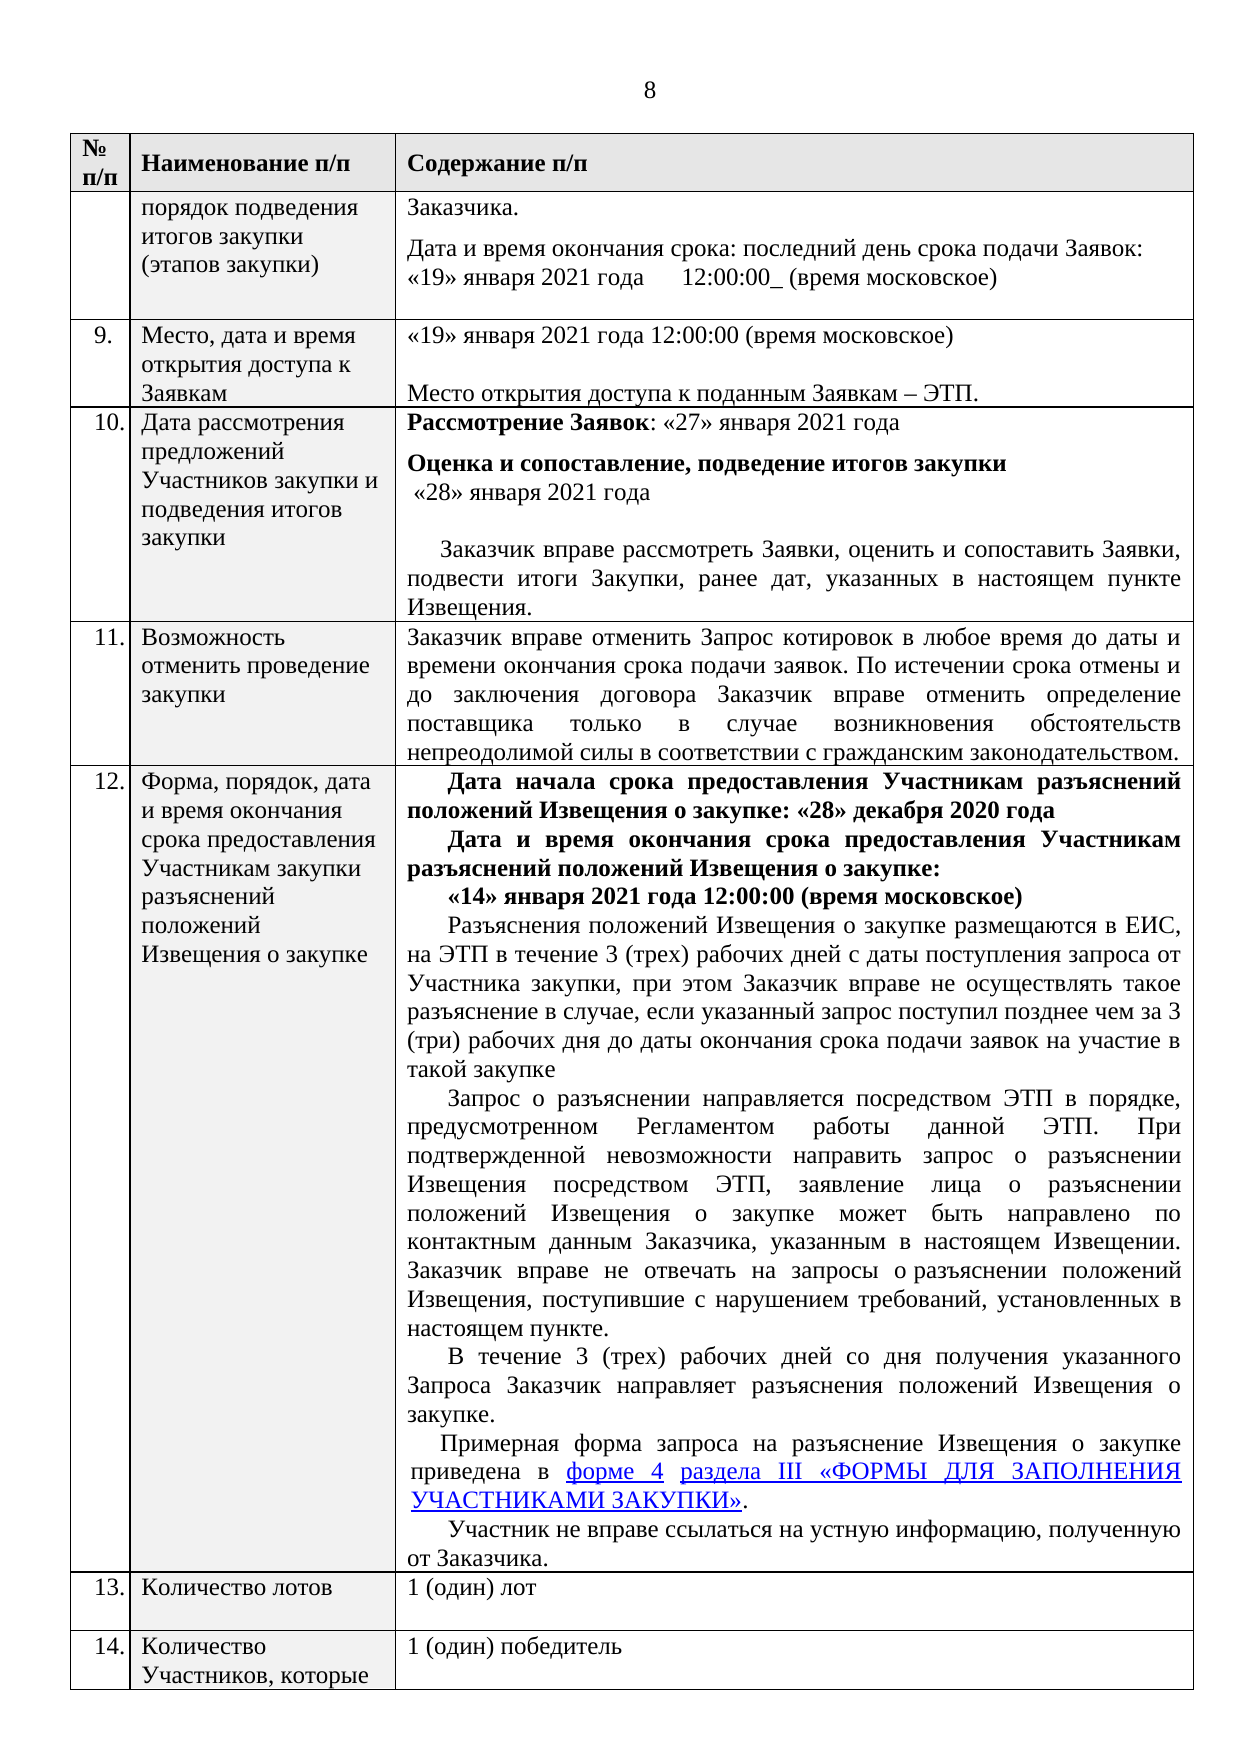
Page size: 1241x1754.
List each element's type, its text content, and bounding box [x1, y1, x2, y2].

table_cell Количество лотов [131, 1573, 395, 1630]
table_cell [71, 1573, 129, 1630]
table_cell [131, 1631, 395, 1688]
table_cell [71, 320, 129, 406]
table_cell 1 (один) лот [396, 1573, 1193, 1630]
table_cell Возможность отменить проведение закупки [131, 622, 395, 765]
table_cell Дата начала срока предоставления Участникам разъяснений положений Извещения о закупке: Дата и время окончания срока предоставления Участникам разъяснений положений Извещения о закупке: 12:00:00 (время московское) Разъяснения положений Извещения о закупке размещаются в ЕИС, на ЭТП в течение 3 (трех) рабочих дней с даты поступления запроса от Участника закупки, при этом Заказчик вправе не осуществлять такое разъяснение в случае, если указанный запрос поступил позднее чем за 3 (три) рабочих дня до даты окончания срока подачи заявок на участие в такой закупке Запрос о разъяснении направляется посредством ЭТП в порядке, предусмотренном Регламентом работы данной ЭТП. При подтвержденной невозможности направить запрос о разъяснении Извещения посредством ЭТП, заявление лица о разъяснении положений Извещения о закупке может быть направлено по контактным данным Заказчика, указанным в настоящем Извещении. Заказчик вправе не отвечать на запросы о разъяснении положений Извещения, поступившие с нарушением требований, установленных в настоящем пункте. В течение 3 (трех) рабочих дней со дня получения указанного Запроса Заказчик направляет разъяснения положений Извещения о закупке. Примерная форма запроса на разъяснение Извещения о закупке приведена в форме 4 раздела III «ФОРМЫ ДЛЯ ЗАПОЛНЕНИЯ УЧАСТНИКАМИ ЗАКУПКИ». Участник не вправе ссылаться на устную информацию, полученную от Заказчика. [396, 766, 1193, 1571]
table_cell Рассмотрение Заявок: Оценка и сопоставление, подведение итогов закупки Заказчик вправе рассмотреть Заявки, оценить и сопоставить Заявки, подвести итоги Закупки, ранее дат, указанных в настоящем пункте Извещения. [396, 408, 1193, 621]
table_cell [131, 192, 395, 319]
table_header № п/п [71, 134, 129, 191]
table_header Наименование п/п [131, 134, 395, 191]
table_cell [71, 1631, 129, 1688]
table_header Содержание п/п [396, 134, 1193, 191]
table_cell Дата рассмотрения предложений Участников закупки и подведения итогов закупки [131, 408, 395, 621]
table_cell [71, 766, 129, 1571]
table_cell Заказчик вправе отменить Запрос котировок в любое время до даты и времени окончания срока подачи заявок. По истечении срока отмены и до заключения договора Заказчик вправе отменить определение поставщика только в случае возникновения обстоятельств непреодолимой силы в соответствии с гражданским законодательством. [396, 622, 1193, 765]
table_cell Форма, порядок, дата и время окончания срока предоставления Участникам закупки разъяснений положений Извещения о закупке [131, 766, 395, 1571]
table_cell [71, 622, 129, 765]
table_cell 1 (один) победитель [396, 1631, 1193, 1688]
table_cell 12:00:00 (время московское) Место открытия доступа к поданным Заявкам – ЭТП. [396, 320, 1193, 406]
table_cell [396, 192, 1193, 319]
table_cell [71, 408, 129, 621]
table_cell Место, дата и время открытия доступа к Заявкам [131, 320, 395, 406]
table_cell [71, 192, 129, 319]
